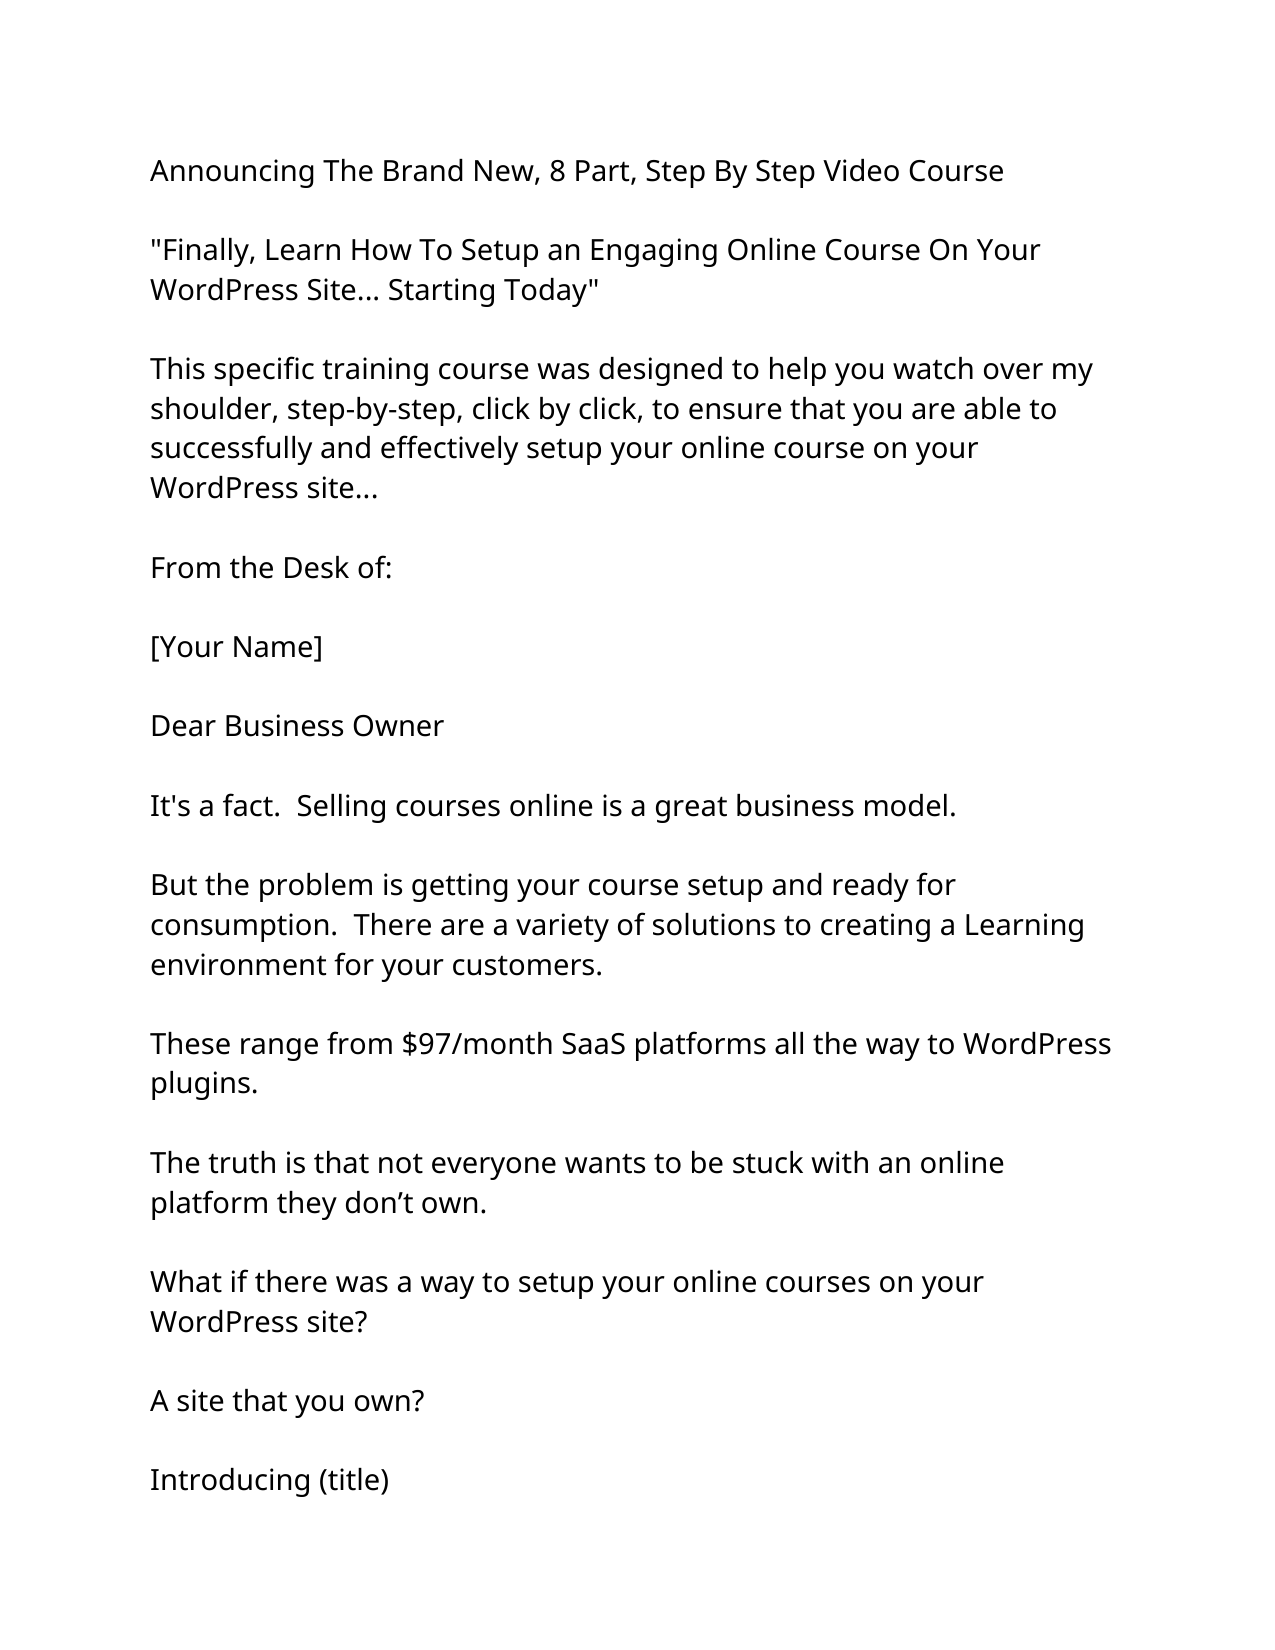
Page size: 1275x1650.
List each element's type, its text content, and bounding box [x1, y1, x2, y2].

text What if there was a way to setup your online courses on your WordPress site? [150, 1261, 1125, 1341]
text A site that you own? [150, 1380, 1125, 1420]
text From the Desk of: [150, 547, 1125, 587]
text The truth is that not everyone wants to be stuck with an online platform they don’t own. [150, 1142, 1125, 1222]
text It's a fact. Selling courses online is a great business model. [150, 785, 1125, 825]
text But the problem is getting your course setup and ready for consumption. There are a variety of solutions to creating a Learning environment for your customers. [150, 864, 1125, 983]
text Announcing The Brand New, 8 Part, Step By Step Video Course [150, 150, 1125, 190]
text Introducing (title) [150, 1460, 1125, 1499]
text [Your Name] [150, 626, 1125, 666]
text These range from $97/month SaaS platforms all the way to WordPress plugins. [150, 1023, 1125, 1102]
text This specific training course was designed to help you watch over my shoulder, step-by-step, click by click, to ensure that you are able to successfully and effectively setup your online course on your WordPress site... [150, 348, 1125, 507]
text Dear Business Owner [150, 706, 1125, 745]
text "Finally, Learn How To Setup an Engaging Online Course On Your WordPress Site... Starting Today" [150, 229, 1125, 309]
